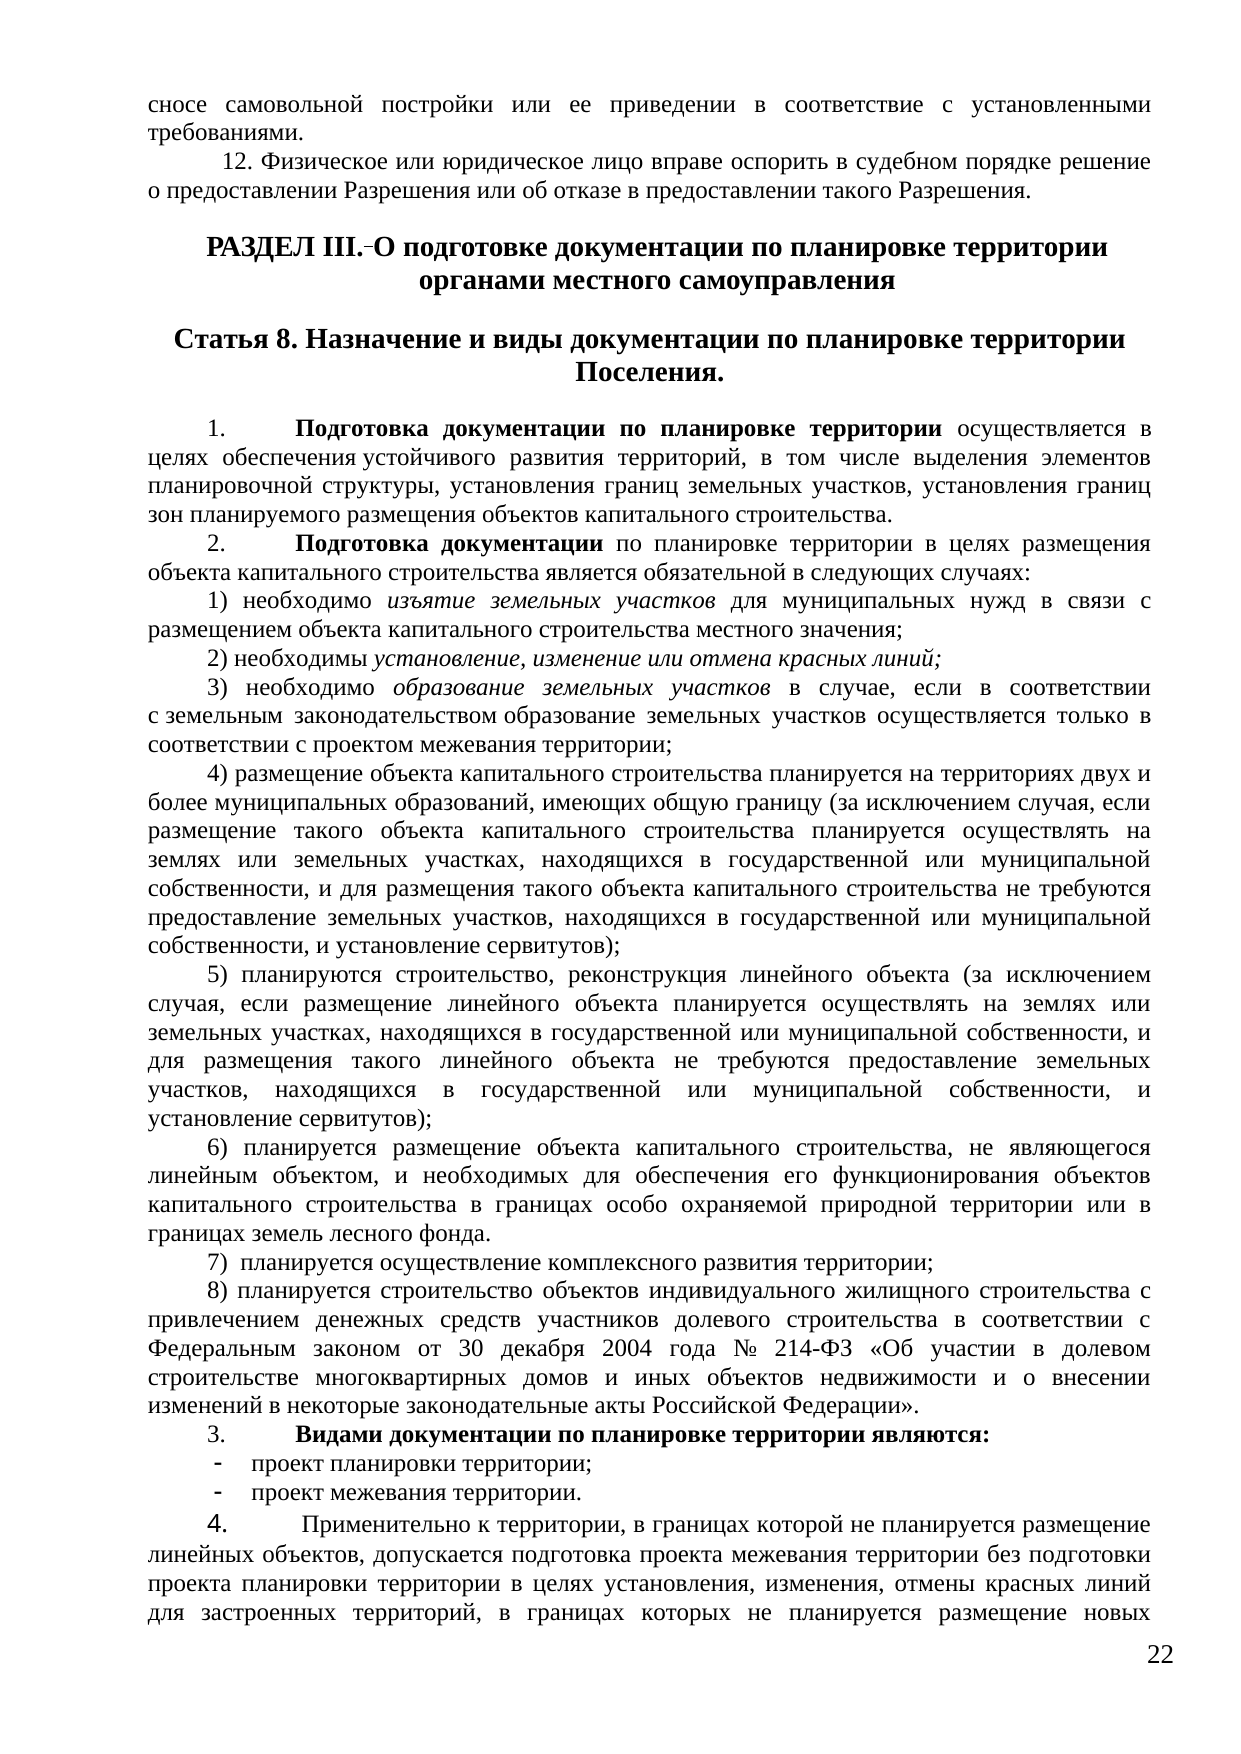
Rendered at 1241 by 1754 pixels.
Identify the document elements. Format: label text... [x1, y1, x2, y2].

text 2) необходимы установление, изменение или отмена красных линий; [148, 643, 1152, 672]
text 6) планируется размещение объекта капитального строительства, не являющегося линейным объектом, и необходимых для обеспечения его функционирования объектов капитального строительства в границах особо охраняемой природной территории или в границах земель лесного фонда. [148, 1132, 1152, 1247]
text 3) необходимо образование земельных участков в случае, если в соответствии с земельным законодательством образование земельных участков осуществляется только в соответствии с проектом межевания территории; [148, 672, 1152, 758]
text 8) планируется строительство объектов индивидуального жилищного строительства с привлечением денежных средств участников долевого строительства в соответствии с Федеральным законом от 30 декабря 2004 года № 214-ФЗ «Об участии в долевом строительстве многоквартирных домов и иных объектов недвижимости и о внесении изменений в некоторые законодательные акты Российской Федерации». [148, 1275, 1152, 1419]
text 1. Подготовка документации по планировке территории осуществляется в целях обеспечения устойчивого развития территорий, в том числе выделения элементов планировочной структуры, установления границ земельных участков, установления границ зон планируемого размещения объектов капитального строительства. [148, 413, 1152, 528]
text 12. Физическое или юридическое лицо вправе оспорить в судебном порядке решение о предоставлении Разрешения или об отказе в предоставлении такого Разрешения. [148, 146, 1152, 204]
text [148, 1505, 1152, 1626]
subtitle РАЗДЕЛ III. О подготовке документации по планировке территории органами местного самоуправления [162, 229, 1152, 296]
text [148, 89, 1152, 146]
subtitle Статья 8. Назначение и виды документации по планировке территории Поселения. [148, 321, 1152, 388]
text 3. Видами документации по планировке территории являются: [148, 1419, 1152, 1448]
text 4) размещение объекта капитального строительства планируется на территориях двух и более муниципальных образований, имеющих общую границу (за исключением случая, если размещение такого объекта капитального строительства планируется осуществлять на землях или земельных участках, находящихся в государственной или муниципальной собственности, и для размещения такого объекта капитального строительства не требуются предоставление земельных участков, находящихся в государственной или муниципальной собственности, и установление сервитутов); [148, 758, 1152, 959]
text 2. Подготовка документации по планировке территории в целях размещения объекта капитального строительства является обязательной в следующих случаях: [148, 528, 1152, 585]
list проект планировки территории; [214, 1448, 1152, 1477]
text 5) планируются строительство, реконструкция линейного объекта (за исключением случая, если размещение линейного объекта планируется осуществлять на землях или земельных участках, находящихся в государственной или муниципальной собственности, и для размещения такого линейного объекта не требуются предоставление земельных участков, находящихся в государственной или муниципальной собственности, и установление сервитутов); [148, 959, 1152, 1132]
text 1) необходимо изъятие земельных участков для муниципальных нужд в связи с размещением объекта капитального строительства местного значения; [148, 585, 1152, 643]
text 7) планируется осуществление комплексного развития территории; [148, 1247, 1152, 1275]
list проект межевания территории. [214, 1477, 1152, 1505]
